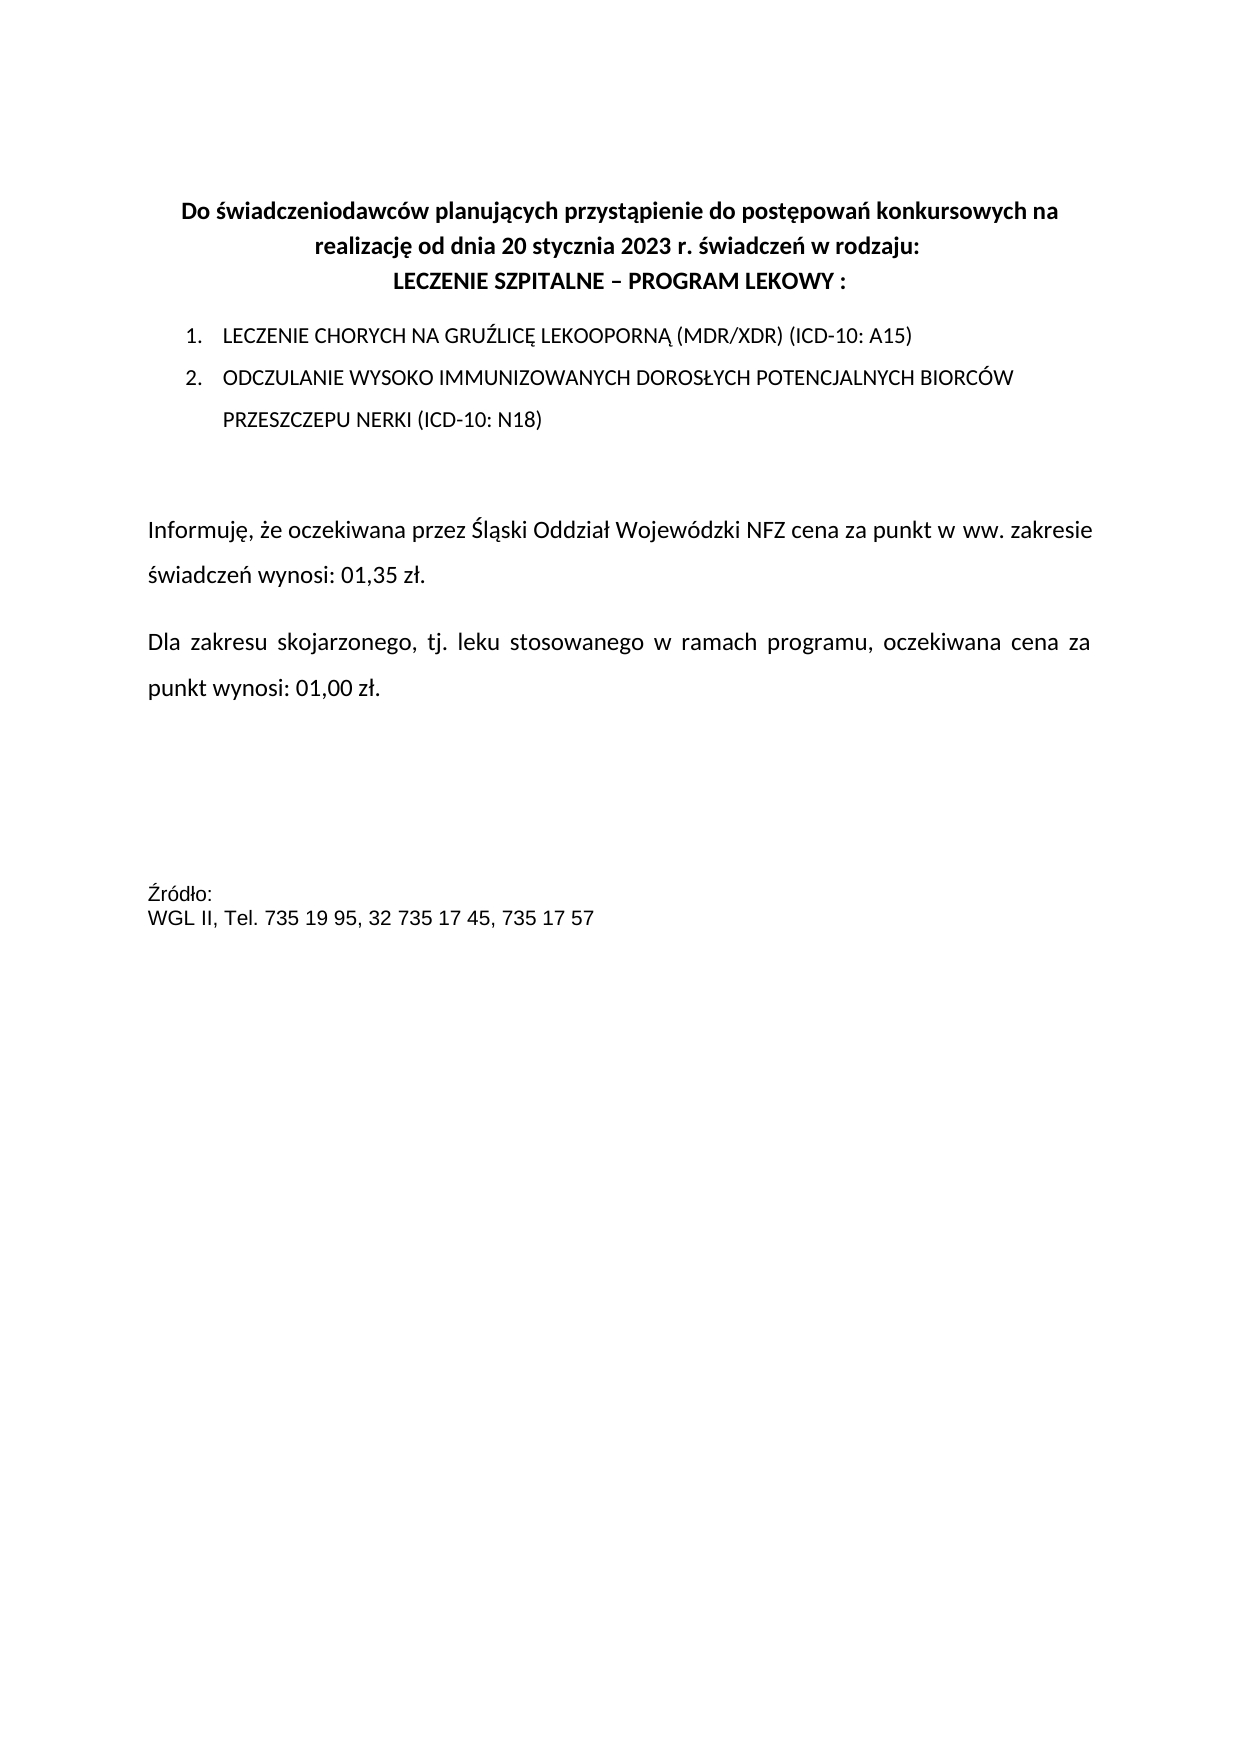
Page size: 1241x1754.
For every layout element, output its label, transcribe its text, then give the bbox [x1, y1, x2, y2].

text Dla zakresu skojarzonego, tj. leku stosowanego w ramach programu, oczekiwana cena za punkt wynosi: 01,00 zł. [148, 626, 1093, 702]
text WGL II, Tel. 735 19 95, 32 735 17 45, 735 17 57 [148, 906, 1093, 930]
text Informuję, że oczekiwana przez Śląski Oddział Wojewódzki NFZ cena za punkt w ww. zakresie świadczeń wynosi: 01,35 zł. [148, 514, 1093, 590]
list LECZENIE CHORYCH NA GRUŹLICĘ LEKOOPORNĄ (MDR/XDR) (ICD-10: A15) [185, 321, 1093, 349]
text Źródło: [148, 882, 1093, 906]
list ODCZULANIE WYSOKO IMMUNIZOWANYCH DOROSŁYCH POTENCJALNYCH BIORCÓW PRZESZCZEPU NERKI (ICD-10: N18) [185, 363, 1093, 433]
text Do świadczeniodawców planujących przystąpienie do postępowań konkursowych na realizację od dnia 20 stycznia 2023 r. świadczeń w rodzaju: LECZENIE SZPITALNE – PROGRAM LEKOWY : [148, 196, 1093, 296]
